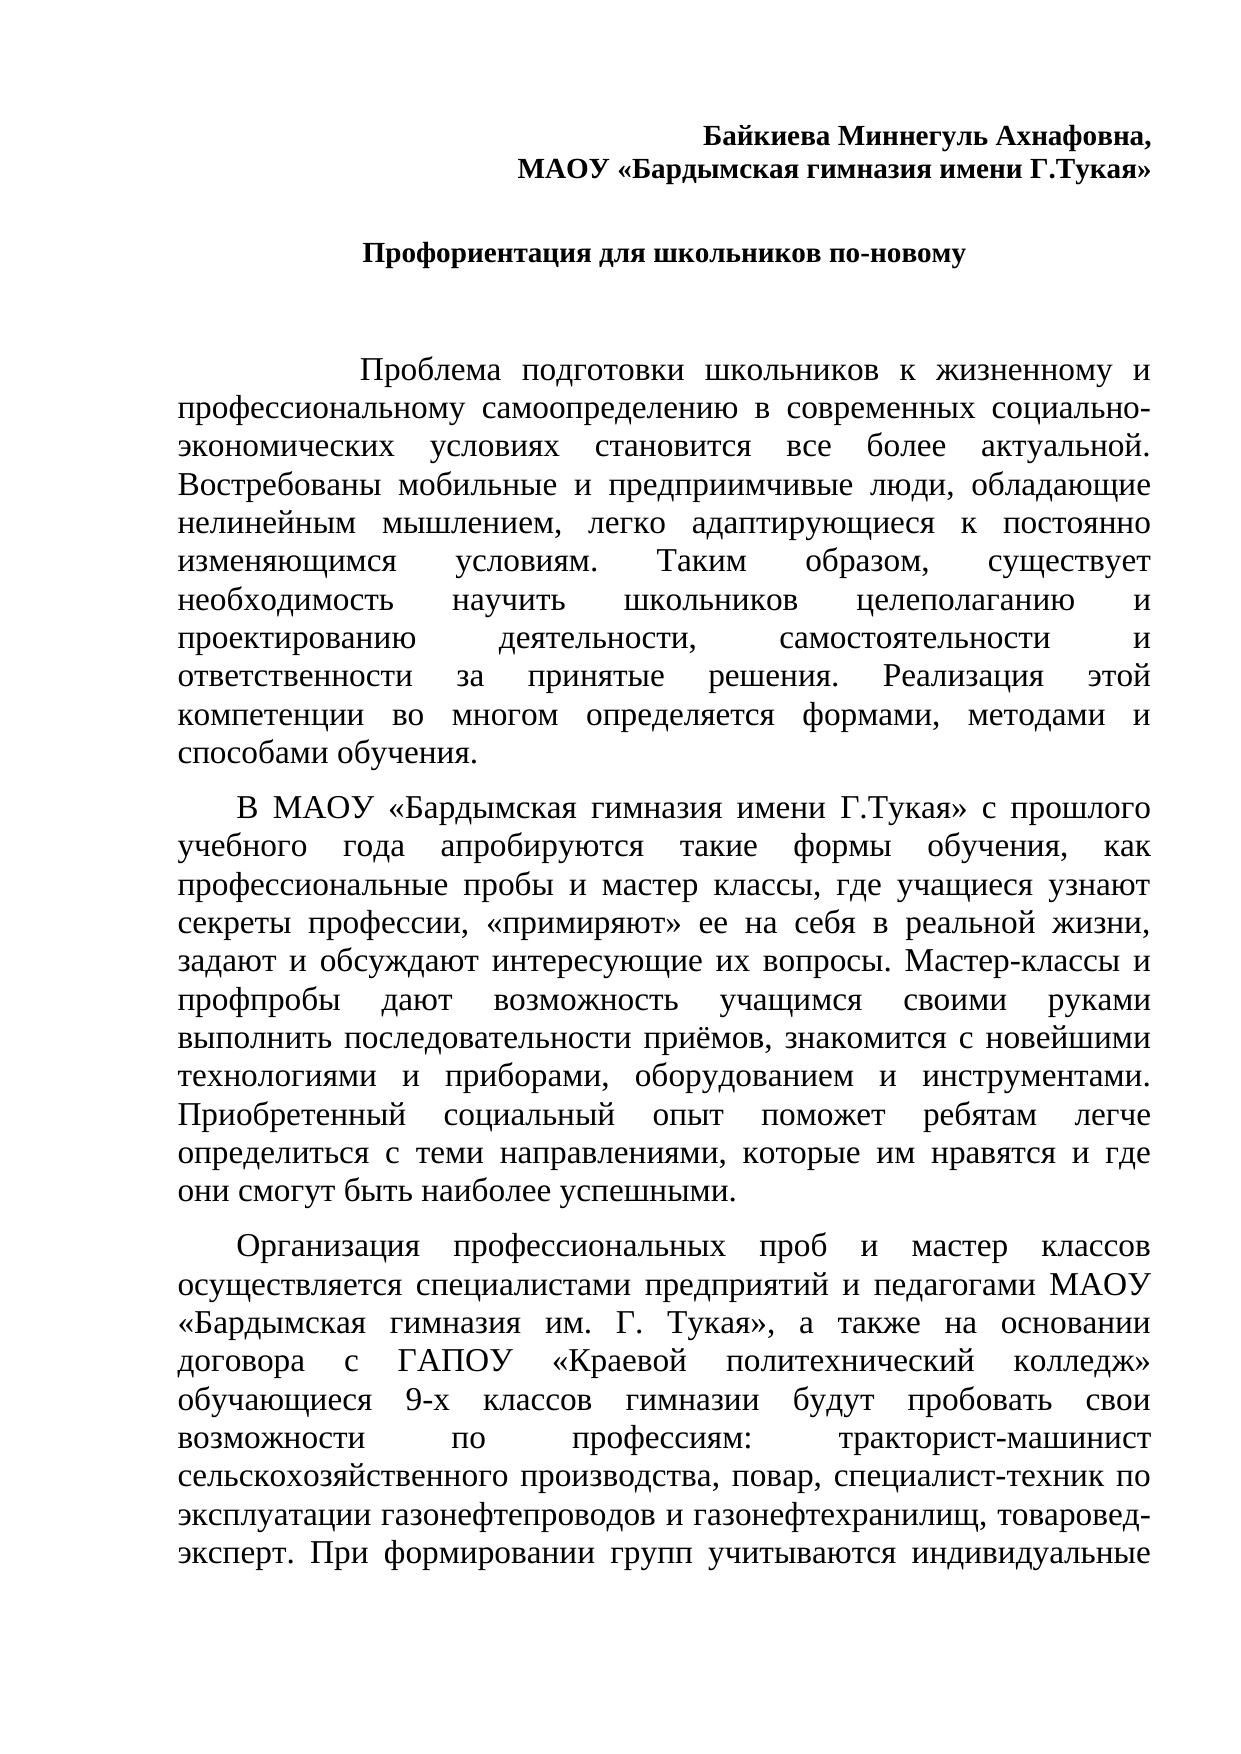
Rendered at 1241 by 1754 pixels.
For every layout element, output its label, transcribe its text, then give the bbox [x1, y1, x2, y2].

text МАОУ «Бардымская гимназия имени Г.Тукая» [177, 152, 1152, 185]
text Проблема подготовки школьников к жизненному и профессиональному самоопределению в современных социально-экономических условиях становится все более актуальной. Востребованы мобильные и предприимчивые люди, обладающие нелинейным мышлением, легко адаптирующиеся к постоянно изменяющимся условиям. Таким образом, существует необходимость научить школьников целеполаганию и проектированию деятельности, самостоятельности и ответственности за принятые решения. Реализация этой компетенции во многом определяется формами, методами и способами обучения. [177, 349, 1152, 771]
text Байкиева Миннегуль Ахнафовна, [177, 118, 1152, 152]
text Профориентация для школьников по-новому [177, 235, 1152, 269]
text В МАОУ «Бардымская гимназия имени Г.Тукая» с прошлого учебного года апробируются такие формы обучения, как профессиональные пробы и мастер классы, где учащиеся узнают секреты профессии, «примиряют» ее на себя в реальной жизни, задают и обсуждают интересующие их вопросы. Мастер-классы и профпробы дают возможность учащимся своими руками выполнить последовательности приёмов, знакомится с новейшими технологиями и приборами, оборудованием и инструментами. Приобретенный социальный опыт поможет ребятам легче определиться с теми направлениями, которые им нравятся и где они смогут быть наиболее успешными. [177, 787, 1152, 1209]
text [177, 1226, 1152, 1571]
